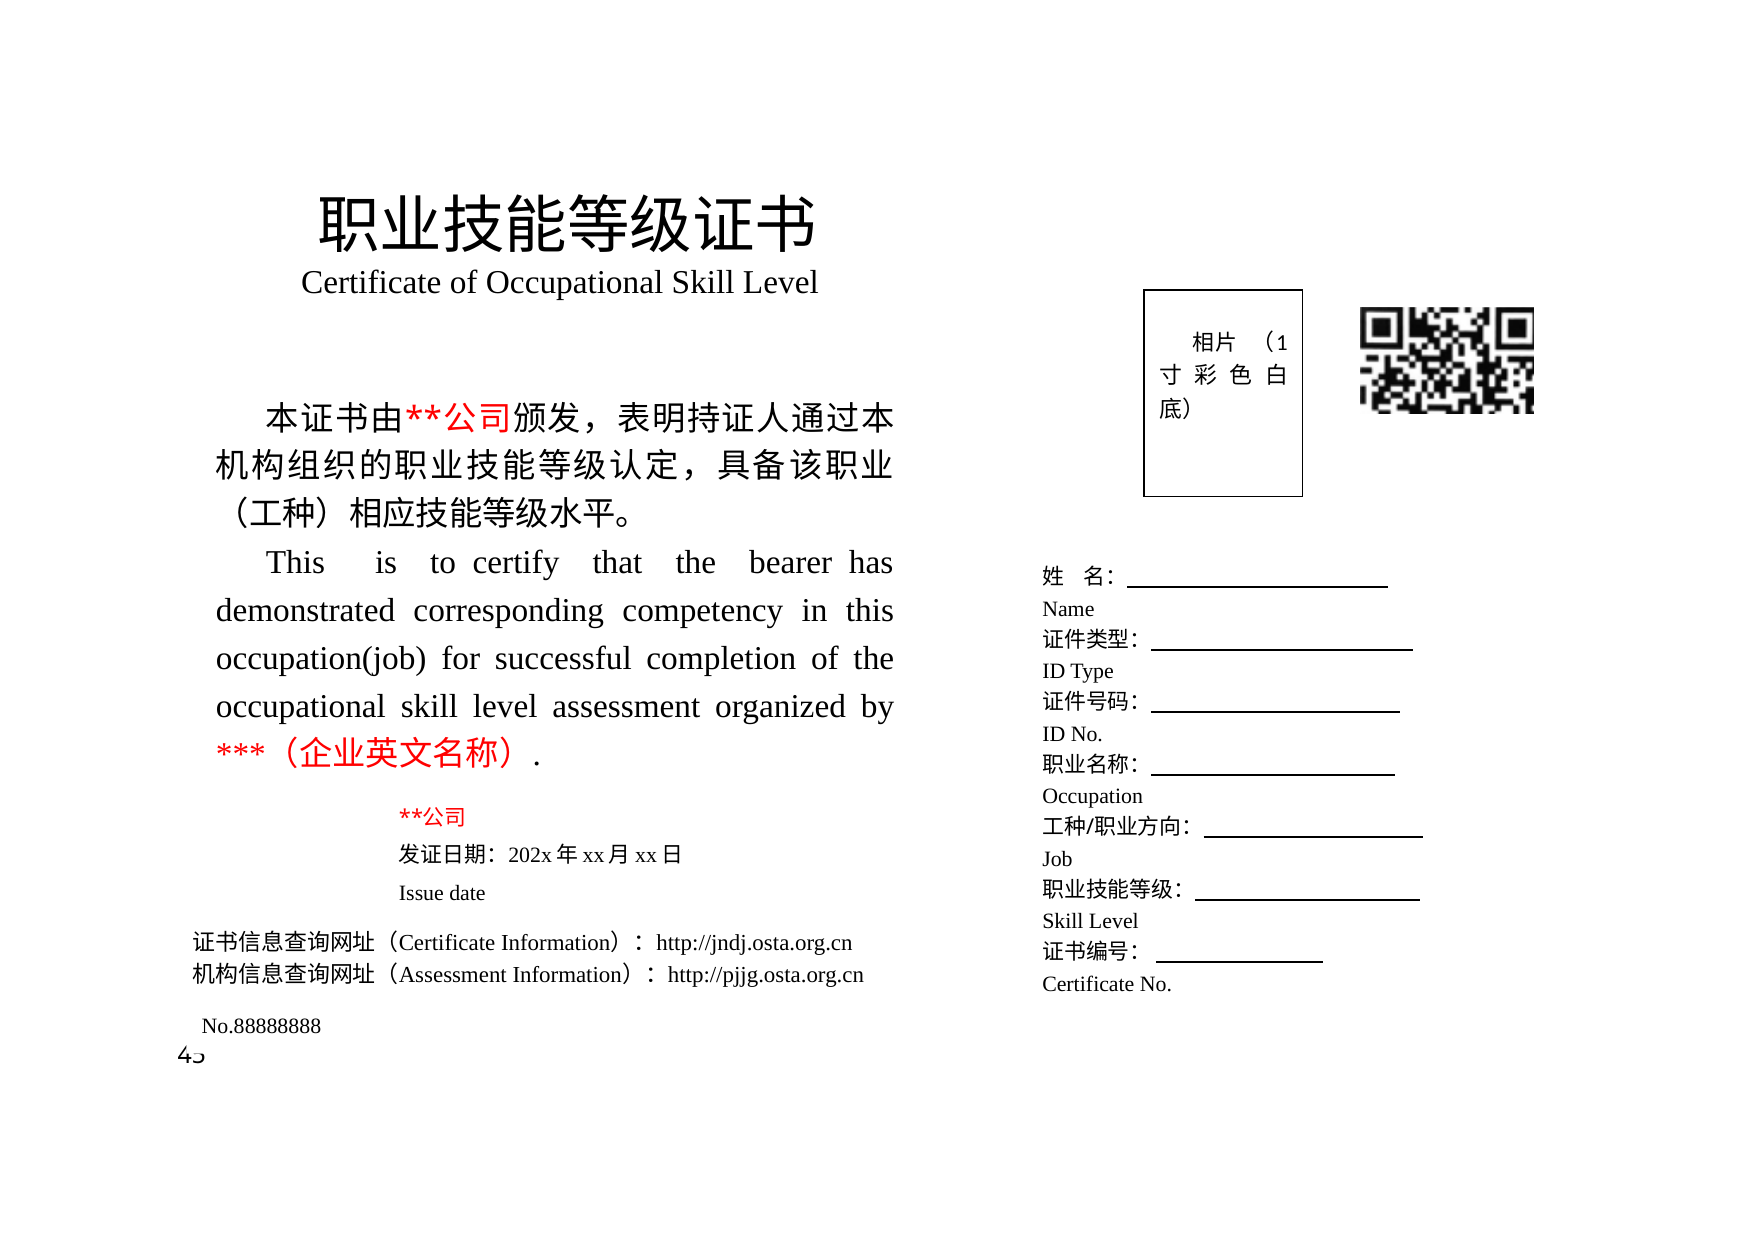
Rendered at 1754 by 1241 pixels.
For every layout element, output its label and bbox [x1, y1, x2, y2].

picture [1360, 307, 1534, 414]
